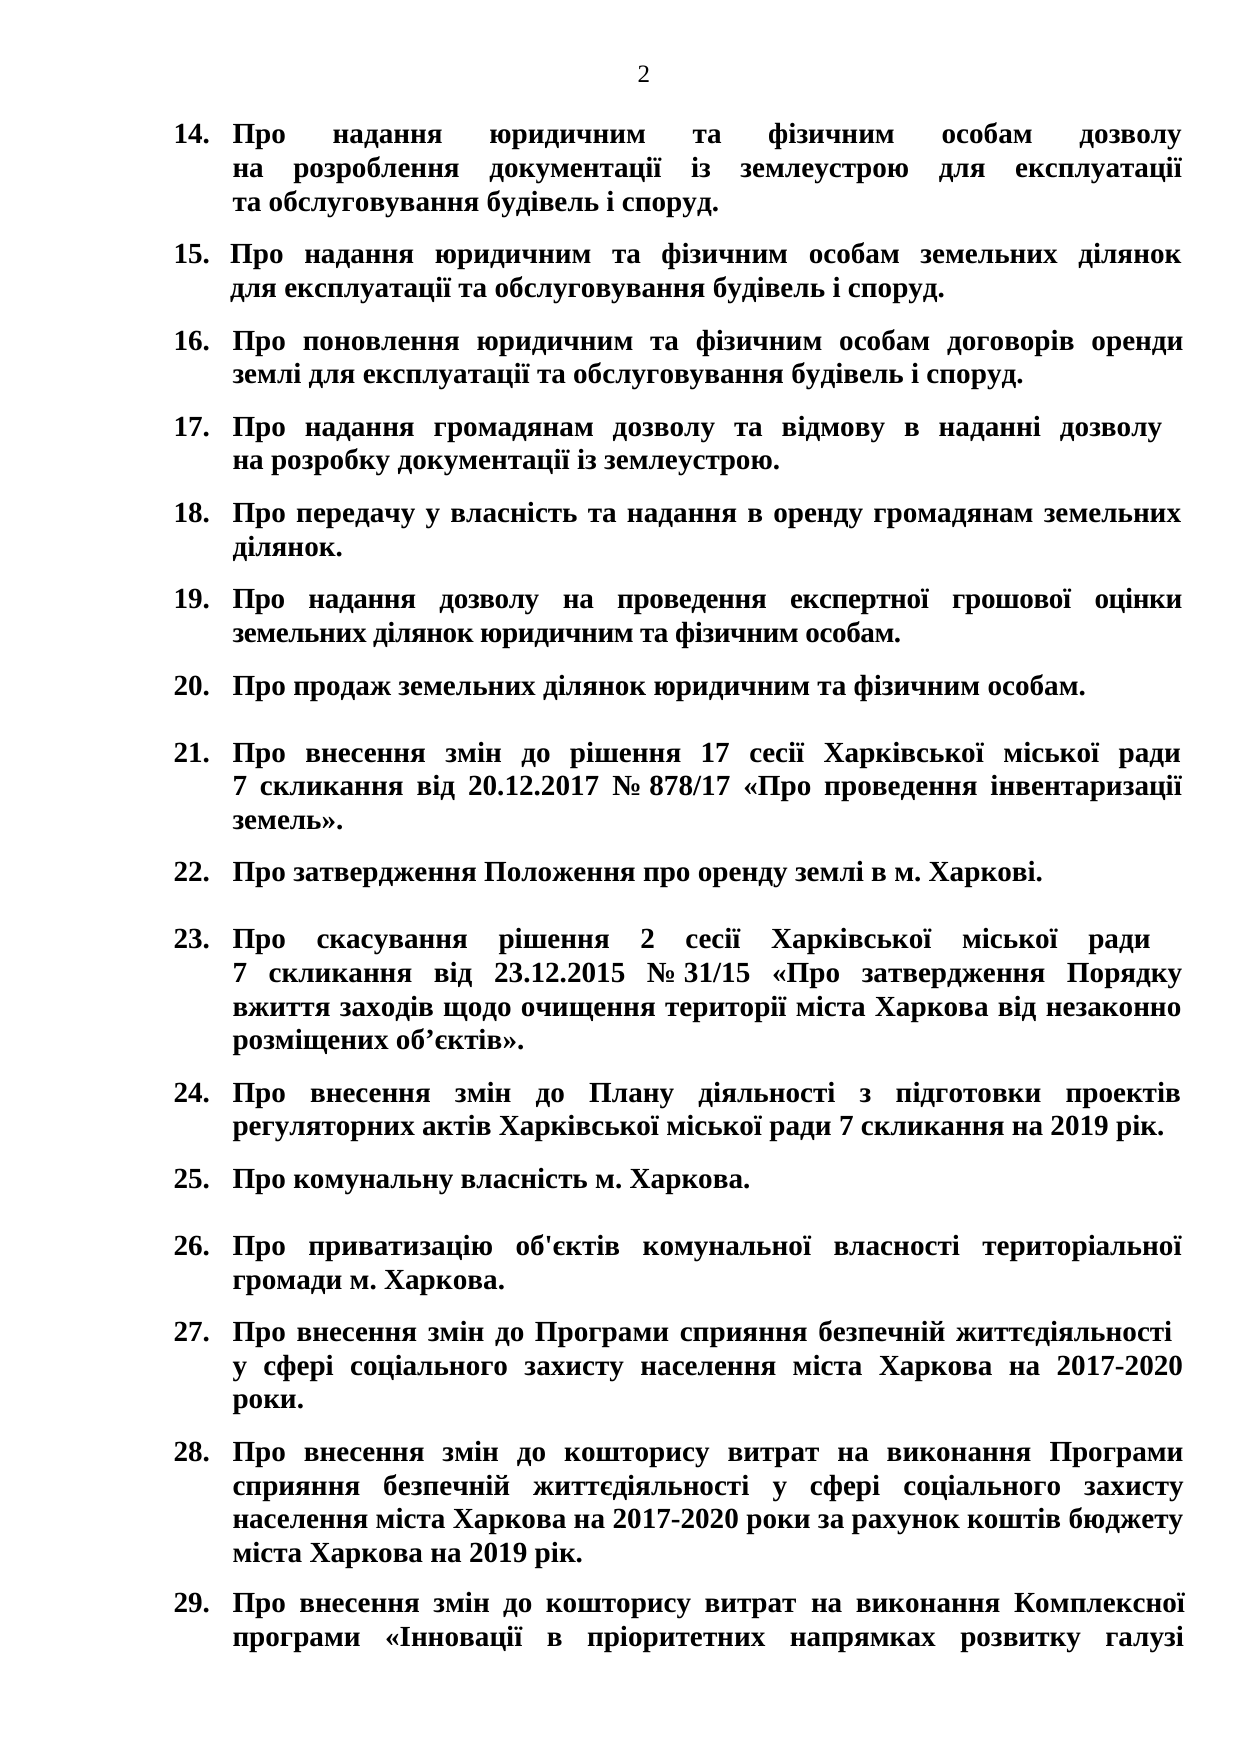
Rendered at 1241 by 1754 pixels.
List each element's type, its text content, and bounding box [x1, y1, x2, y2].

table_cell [221, 1585, 1196, 1652]
table_cell [162, 1434, 221, 1585]
table_cell Про внесення змін до Програми сприяння безпечній життєдіяльності у сфері соціального захисту населення міста Харкова на 2017-2020 роки. [221, 1315, 1196, 1434]
table_cell [162, 1315, 221, 1434]
table_cell Про надання дозволу на проведення експертної грошової оцінки земельних ділянок юридичним та фізичним особам. [221, 581, 1196, 668]
table_cell Про внесення змін до кошторису витрат на виконання Програми сприяння безпечній життєдіяльності у сфері соціального захисту населення міста Харкова на 2017-2020 роки за рахунок коштів бюджету міста Харкова на 2019 рік. [221, 1434, 1196, 1585]
table_cell Про внесення змін до Плану діяльності з підготовки проектів регуляторних актів Харківської міської ради 7 скликання на 2019 рік. [221, 1075, 1196, 1161]
table_cell [162, 117, 221, 236]
table_cell [162, 236, 221, 323]
table_cell Про скасування рішення 2 сесії Харківської міської ради 7 скликання від 23.12.2015 № 31/15 «Про затвердження Порядку вжиття заходів щодо очищення території міста Харкова від незаконно розміщених об’єктів». [221, 922, 1196, 1075]
table_cell Про затвердження Положення про оренду землі в м. Харкові. [221, 855, 1196, 922]
table_cell [162, 409, 221, 495]
table_cell [162, 1228, 221, 1314]
table_cell Про продаж земельних ділянок юридичним та фізичним особам. [221, 668, 1196, 735]
table_cell [162, 922, 221, 1075]
table_cell [162, 323, 221, 409]
table_cell Про надання громадянам дозволу та відмову в наданні дозволу на розробку документації із землеустрою. [221, 409, 1196, 495]
table_cell [162, 1161, 221, 1228]
table_cell Про надання юридичним та фізичним особам земельних ділянок для експлуатації та обслуговування будівель і споруд. [221, 236, 1196, 323]
table_cell [162, 581, 221, 668]
table_cell [162, 855, 221, 922]
table_cell [162, 668, 221, 735]
table_cell [162, 1075, 221, 1161]
table_cell Про надання юридичним та фізичним особам дозволу на розроблення документації із землеустрою для експлуатації та обслуговування будівель і споруд. [221, 117, 1196, 236]
table_cell [162, 735, 221, 854]
table_cell Про внесення змін до рішення 17 сесії Харківської міської ради 7 скликання від 20.12.2017 № 878/17 «Про проведення інвентаризації земель». [221, 735, 1196, 854]
table_cell Про поновлення юридичним та фізичним особам договорів оренди землі для експлуатації та обслуговування будівель і споруд. [221, 323, 1196, 409]
table_cell [162, 495, 221, 581]
table_cell Про передачу у власність та надання в оренду громадянам земельних ділянок. [221, 495, 1196, 581]
table_cell Про приватизацію об'єктів комунальної власності територіальної громади м. Харкова. [221, 1228, 1196, 1314]
table_cell [162, 1585, 221, 1652]
table_cell Про комунальну власність м. Харкова. [221, 1161, 1196, 1228]
